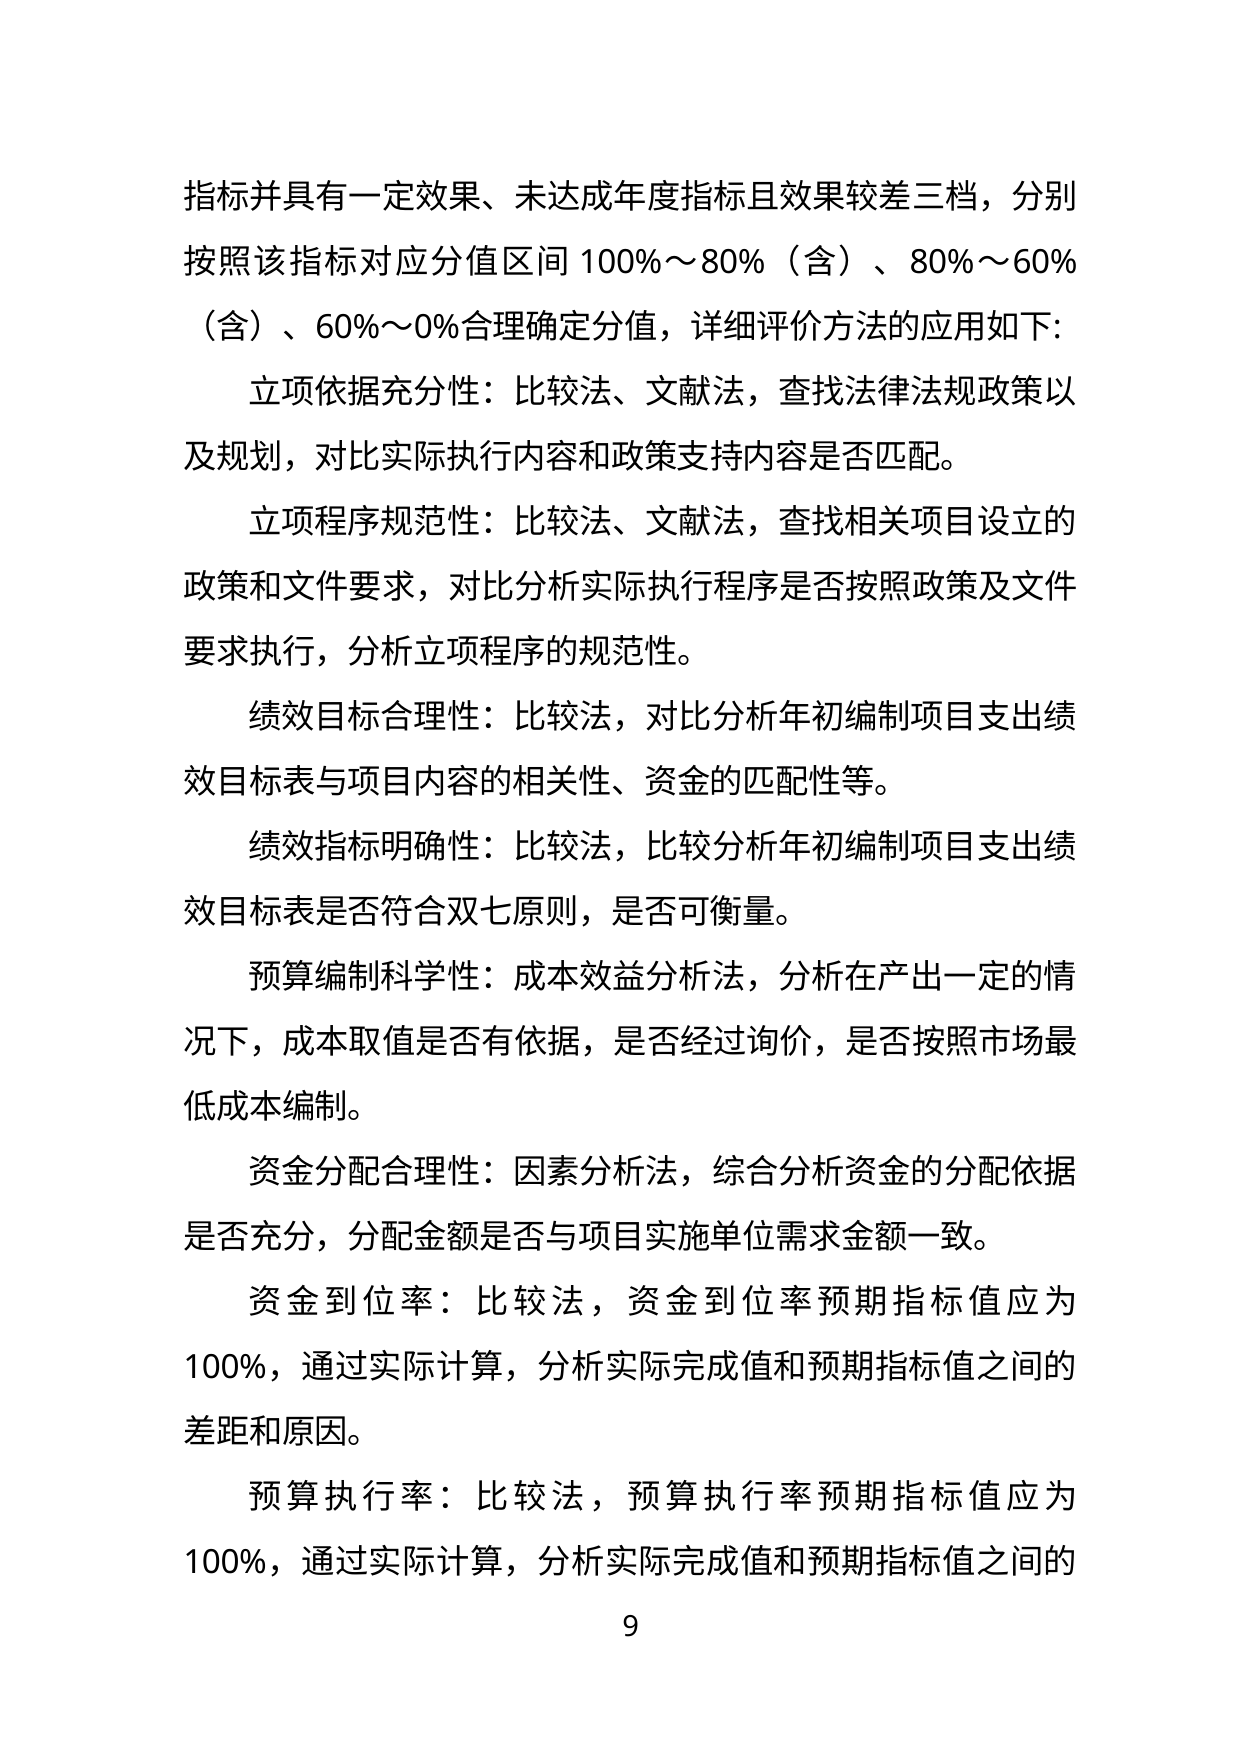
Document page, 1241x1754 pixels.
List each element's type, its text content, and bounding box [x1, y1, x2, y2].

text 绩效指标明确性：比较法，比较分析年初编制项目支出绩效目标表是否符合双七原则，是否可衡量。 [183, 812, 1078, 942]
text 预算编制科学性：成本效益分析法，分析在产出一定的情况下，成本取值是否有依据，是否经过询价，是否按照市场最低成本编制。 [183, 942, 1078, 1137]
text 绩效目标合理性：比较法，对比分析年初编制项目支出绩效目标表与项目内容的相关性、资金的匹配性等。 [183, 682, 1078, 812]
text 立项程序规范性：比较法、文献法，查找相关项目设立的政策和文件要求，对比分析实际执行程序是否按照政策及文件要求执行，分析立项程序的规范性。 [183, 487, 1078, 682]
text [183, 162, 1078, 357]
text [183, 1462, 1078, 1592]
text 资金到位率：比较法，资金到位率预期指标值应为100%，通过实际计算，分析实际完成值和预期指标值之间的差距和原因。 [183, 1267, 1078, 1462]
text 资金分配合理性：因素分析法，综合分析资金的分配依据是否充分，分配金额是否与项目实施单位需求金额一致。 [183, 1137, 1078, 1267]
text 立项依据充分性：比较法、文献法，查找法律法规政策以及规划，对比实际执行内容和政策支持内容是否匹配。 [183, 357, 1078, 487]
